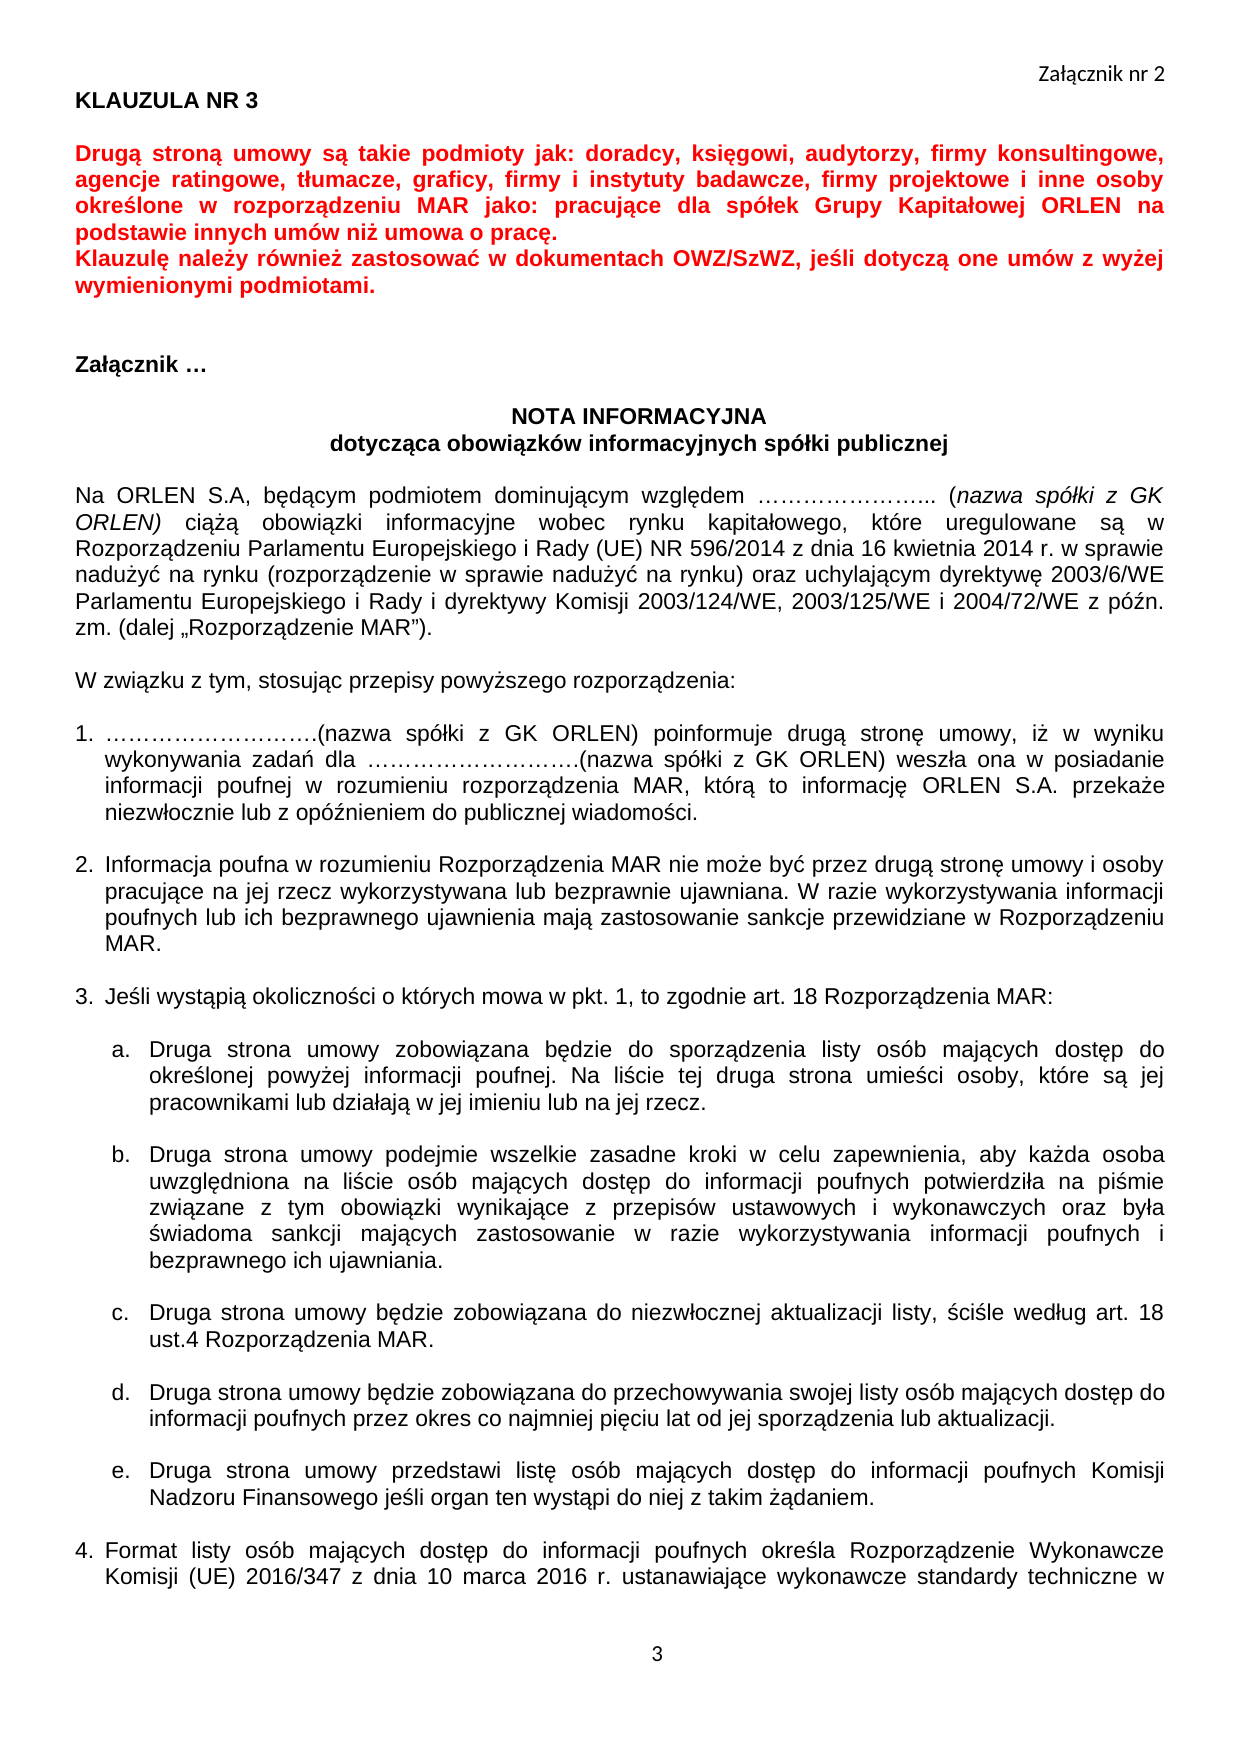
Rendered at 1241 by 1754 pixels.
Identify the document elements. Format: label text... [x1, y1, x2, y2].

text W związku z tym, stosując przepisy powyższego rozporządzenia: [75, 667, 1165, 693]
list ……………………….(nazwa spółki z GK ORLEN) poinformuje drugą stronę umowy, iż w wyniku wykonywania zadań dla ……………………….(nazwa spółki z GK ORLEN) weszła ona w posiadanie informacji poufnej w rozumieniu rozporządzenia MAR, którą to informację ORLEN S.A. przekaże niezwłocznie lub z opóźnieniem do publicznej wiadomości. [75, 719, 1165, 825]
text Na ORLEN S.A, będącym podmiotem dominującym względem …………………... (nazwa spółki z GK ORLEN) ciążą obowiązki informacyjne wobec rynku kapitałowego, które uregulowane są w Rozporządzeniu Parlamentu Europejskiego i Rady (UE) NR 596/2014 z dnia 16 kwietnia 2014 r. w sprawie nadużyć na rynku (rozporządzenie w sprawie nadużyć na rynku) oraz uchylającym dyrektywę 2003/6/WE Parlamentu Europejskiego i Rady i dyrektywy Komisji 2003/124/WE, 2003/125/WE i 2004/72/WE z późn. zm. (dalej „Rozporządzenie MAR”). [75, 482, 1165, 641]
text Załącznik … [75, 351, 1165, 377]
text NOTA INFORMACYJNA [112, 403, 1165, 430]
list Druga strona umowy zobowiązana będzie do sporządzenia listy osób mających dostęp do określonej powyżej informacji poufnej. Na liście tej druga strona umieści osoby, które są jej pracownikami lub działają w jej imieniu lub na jej rzecz. [111, 1036, 1165, 1115]
list Druga strona umowy będzie zobowiązana do niezwłocznej aktualizacji listy, ściśle według art. 18 ust.4 Rozporządzenia MAR. [111, 1299, 1165, 1352]
text KLAUZULA NR 3 [75, 87, 1165, 113]
list Informacja poufna w rozumieniu Rozporządzenia MAR nie może być przez drugą stronę umowy i osoby pracujące na jej rzecz wykorzystywana lub bezprawnie ujawniana. W razie wykorzystywania informacji poufnych lub ich bezprawnego ujawnienia mają zastosowanie sankcje przewidziane w Rozporządzeniu MAR. [75, 851, 1165, 957]
text Drugą stroną umowy są takie podmioty jak: doradcy, księgowi, audytorzy, firmy konsultingowe, agencje ratingowe, tłumacze, graficy, firmy i instytuty badawcze, firmy projektowe i inne osoby określone w rozporządzeniu MAR jako: pracujące dla spółek Grupy Kapitałowej ORLEN na podstawie innych umów niż umowa o pracę. [75, 140, 1165, 245]
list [75, 1537, 1165, 1589]
text Klauzulę należy również zastosować w dokumentach OWZ/SzWZ, jeśli dotyczą one umów z wyżej wymienionymi podmiotami. [75, 245, 1165, 298]
text dotycząca obowiązków informacyjnych spółki publicznej [112, 430, 1165, 456]
list Druga strona umowy będzie zobowiązana do przechowywania swojej listy osób mających dostęp do informacji poufnych przez okres co najmniej pięciu lat od jej sporządzenia lub aktualizacji. [111, 1378, 1165, 1431]
list Jeśli wystąpią okoliczności o których mowa w pkt. 1, to zgodnie art. 18 Rozporządzenia MAR: [75, 983, 1165, 1009]
list Druga strona umowy podejmie wszelkie zasadne kroki w celu zapewnienia, aby każda osoba uwzględniona na liście osób mających dostęp do informacji poufnych potwierdziła na piśmie związane z tym obowiązki wynikające z przepisów ustawowych i wykonawczych oraz była świadoma sankcji mających zastosowanie w razie wykorzystywania informacji poufnych i bezprawnego ich ujawniania. [111, 1141, 1165, 1273]
list Druga strona umowy przedstawi listę osób mających dostęp do informacji poufnych Komisji Nadzoru Finansowego jeśli organ ten wystąpi do niej z takim żądaniem. [111, 1457, 1165, 1510]
